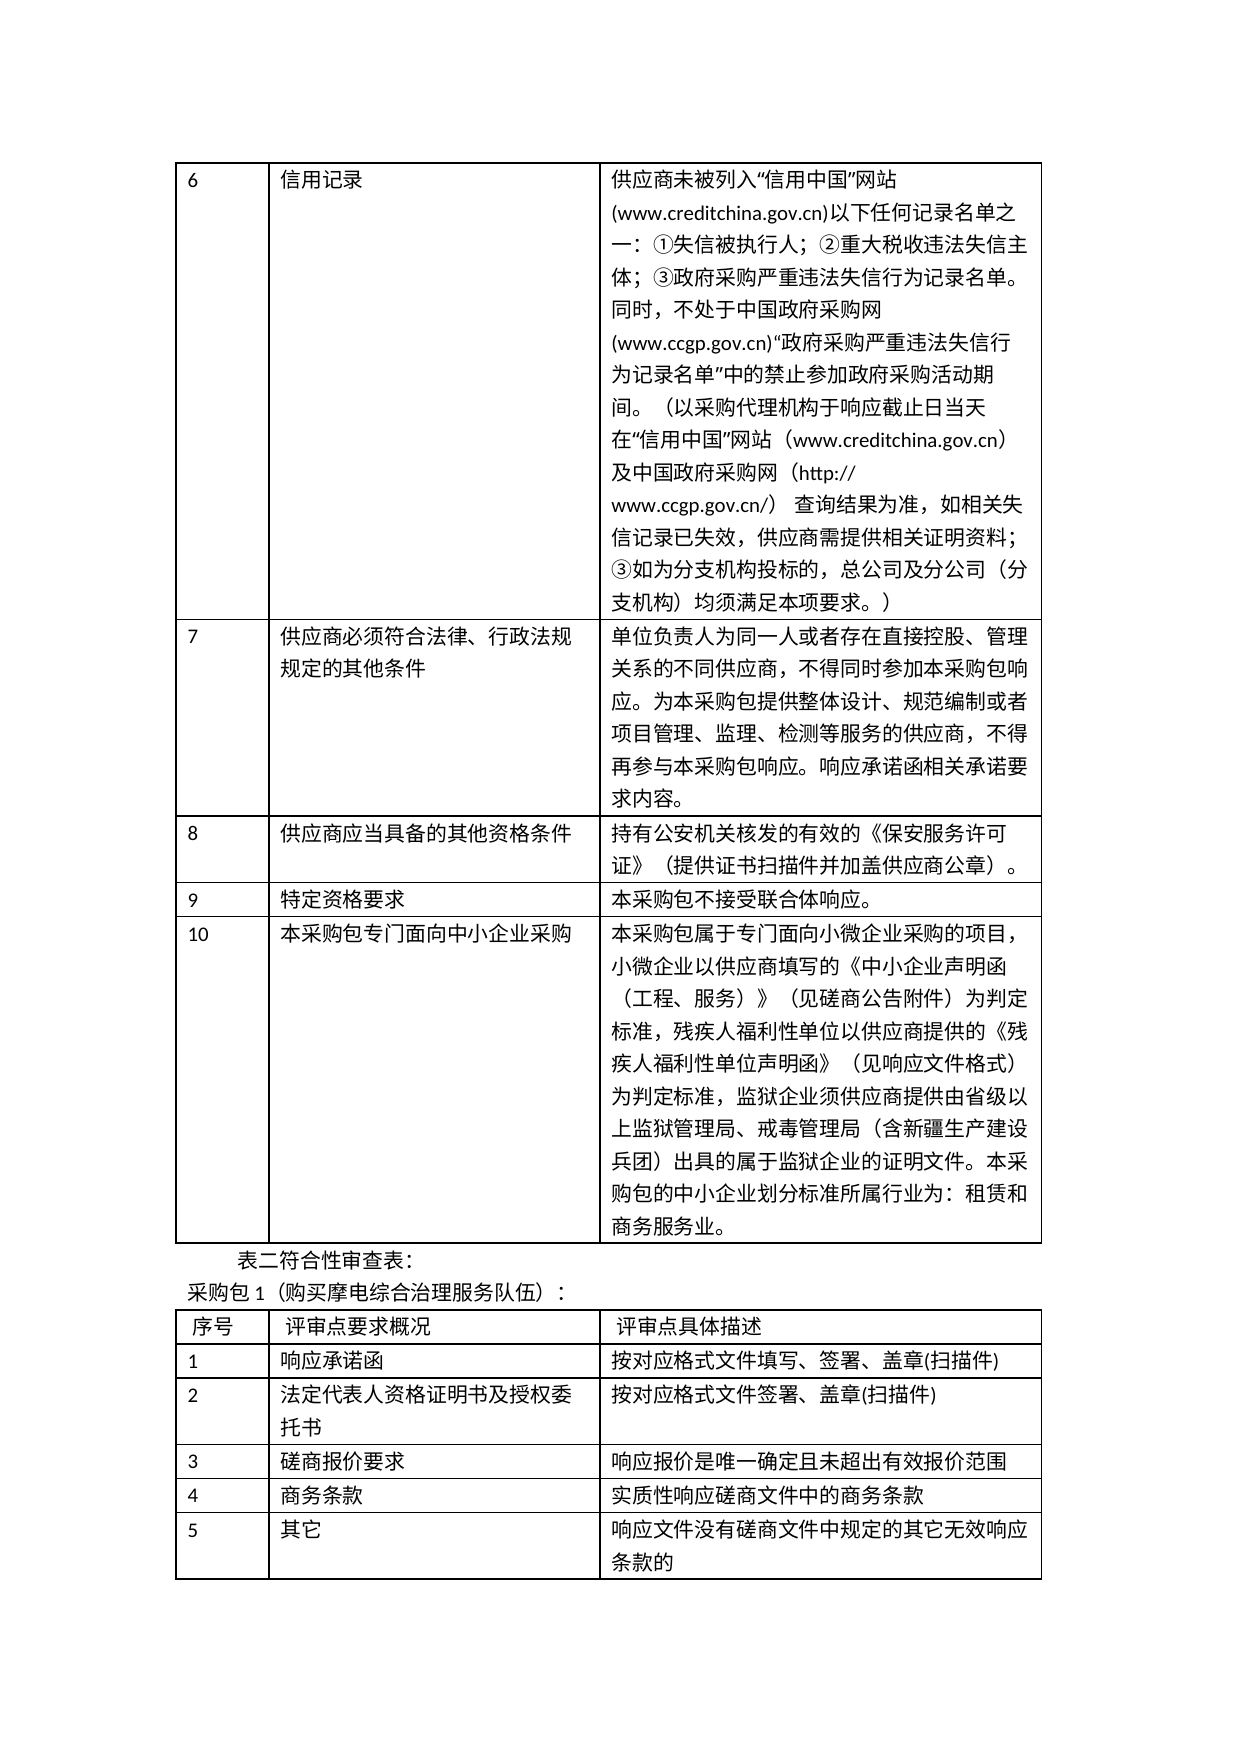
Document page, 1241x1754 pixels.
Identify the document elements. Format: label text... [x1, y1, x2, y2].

table_cell 供应商必须符合法律、行政法规规定的其他条件 [270, 620, 599, 815]
table_header 序号 [177, 1311, 268, 1343]
table_cell 法定代表人资格证明书及授权委托书 [270, 1379, 599, 1443]
table_cell 实质性响应磋商文件中的商务条款 [601, 1479, 1041, 1512]
table_cell 按对应格式文件签署、盖章(扫描件) [601, 1379, 1041, 1443]
table_cell 3 [177, 1445, 268, 1478]
table_cell 信用记录 [270, 164, 599, 618]
table_cell 其它 [270, 1513, 599, 1578]
table_cell 9 [177, 883, 268, 916]
table_cell 响应承诺函 [270, 1345, 599, 1377]
table_cell 商务条款 [270, 1479, 599, 1512]
table_cell 本采购包不接受联合体响应。 [601, 883, 1041, 916]
table_cell 磋商报价要求 [270, 1445, 599, 1478]
table_cell 2 [177, 1379, 268, 1443]
table_cell 单位负责人为同一人或者存在直接控股、管理关系的不同供应商，不得同时参加本采购包响应。为本采购包提供整体设计、规范编制或者项目管理、监理、检测等服务的供应商，不得再参与本采购包响应。响应承诺函相关承诺要求内容。 [601, 620, 1041, 815]
table_header 评审点要求概况 [270, 1311, 599, 1343]
table_cell 按对应格式文件填写、签署、盖章(扫描件) [601, 1345, 1041, 1377]
table_cell 4 [177, 1479, 268, 1512]
text 采购包1（购买摩电综合治理服务队伍）： [187, 1276, 1053, 1309]
table_cell 5 [177, 1513, 268, 1578]
table_cell 本采购包属于专门面向小微企业采购的项目，小微企业以供应商填写的《中小企业声明函（工程、服务）》（见磋商公告附件）为判定标准，残疾人福利性单位以供应商提供的《残疾人福利性单位声明函》（见响应文件格式）为判定标准，监狱企业须供应商提供由省级以上监狱管理局、戒毒管理局（含新疆生产建设兵团）出具的属于监狱企业的证明文件。本采购包的中小企业划分标准所属行业为：租赁和商务服务业。 [601, 917, 1041, 1242]
text 表二符合性审查表： [187, 1244, 1053, 1276]
table_cell 持有公安机关核发的有效的《保安服务许可证》（提供证书扫描件并加盖供应商公章）。 [601, 817, 1041, 882]
table_cell 10 [177, 917, 268, 1242]
table_cell 响应文件没有磋商文件中规定的其它无效响应条款的 [601, 1513, 1041, 1578]
table_cell 8 [177, 817, 268, 882]
table_cell 供应商应当具备的其他资格条件 [270, 817, 599, 882]
table_header 评审点具体描述 [601, 1311, 1041, 1343]
table_cell 7 [177, 620, 268, 815]
table_cell 6 [177, 164, 268, 618]
table_cell 1 [177, 1345, 268, 1377]
table_cell 特定资格要求 [270, 883, 599, 916]
table_cell 响应报价是唯一确定且未超出有效报价范围 [601, 1445, 1041, 1478]
table_cell 本采购包专门面向中小企业采购 [270, 917, 599, 1242]
table_cell 供应商未被列入“信用中国”网站(www.creditchina.gov.cn)以下任何记录名单之一：①失信被执行人；②重大税收违法失信主体；③政府采购严重违法失信行为记录名单。同时，不处于中国政府采购网(www.ccgp.gov.cn)“政府采购严重违法失信行为记录名单”中的禁止参加政府采购活动期间。（以采购代理机构于响应截止日当天在“信用中国”网站（www.creditchina.gov.cn）及中国政府采购网（http://www.ccgp.gov.cn/） 查询结果为准，如相关失信记录已失效，供应商需提供相关证明资料；③如为分支机构投标的，总公司及分公司（分支机构）均须满足本项要求。） [601, 164, 1041, 618]
